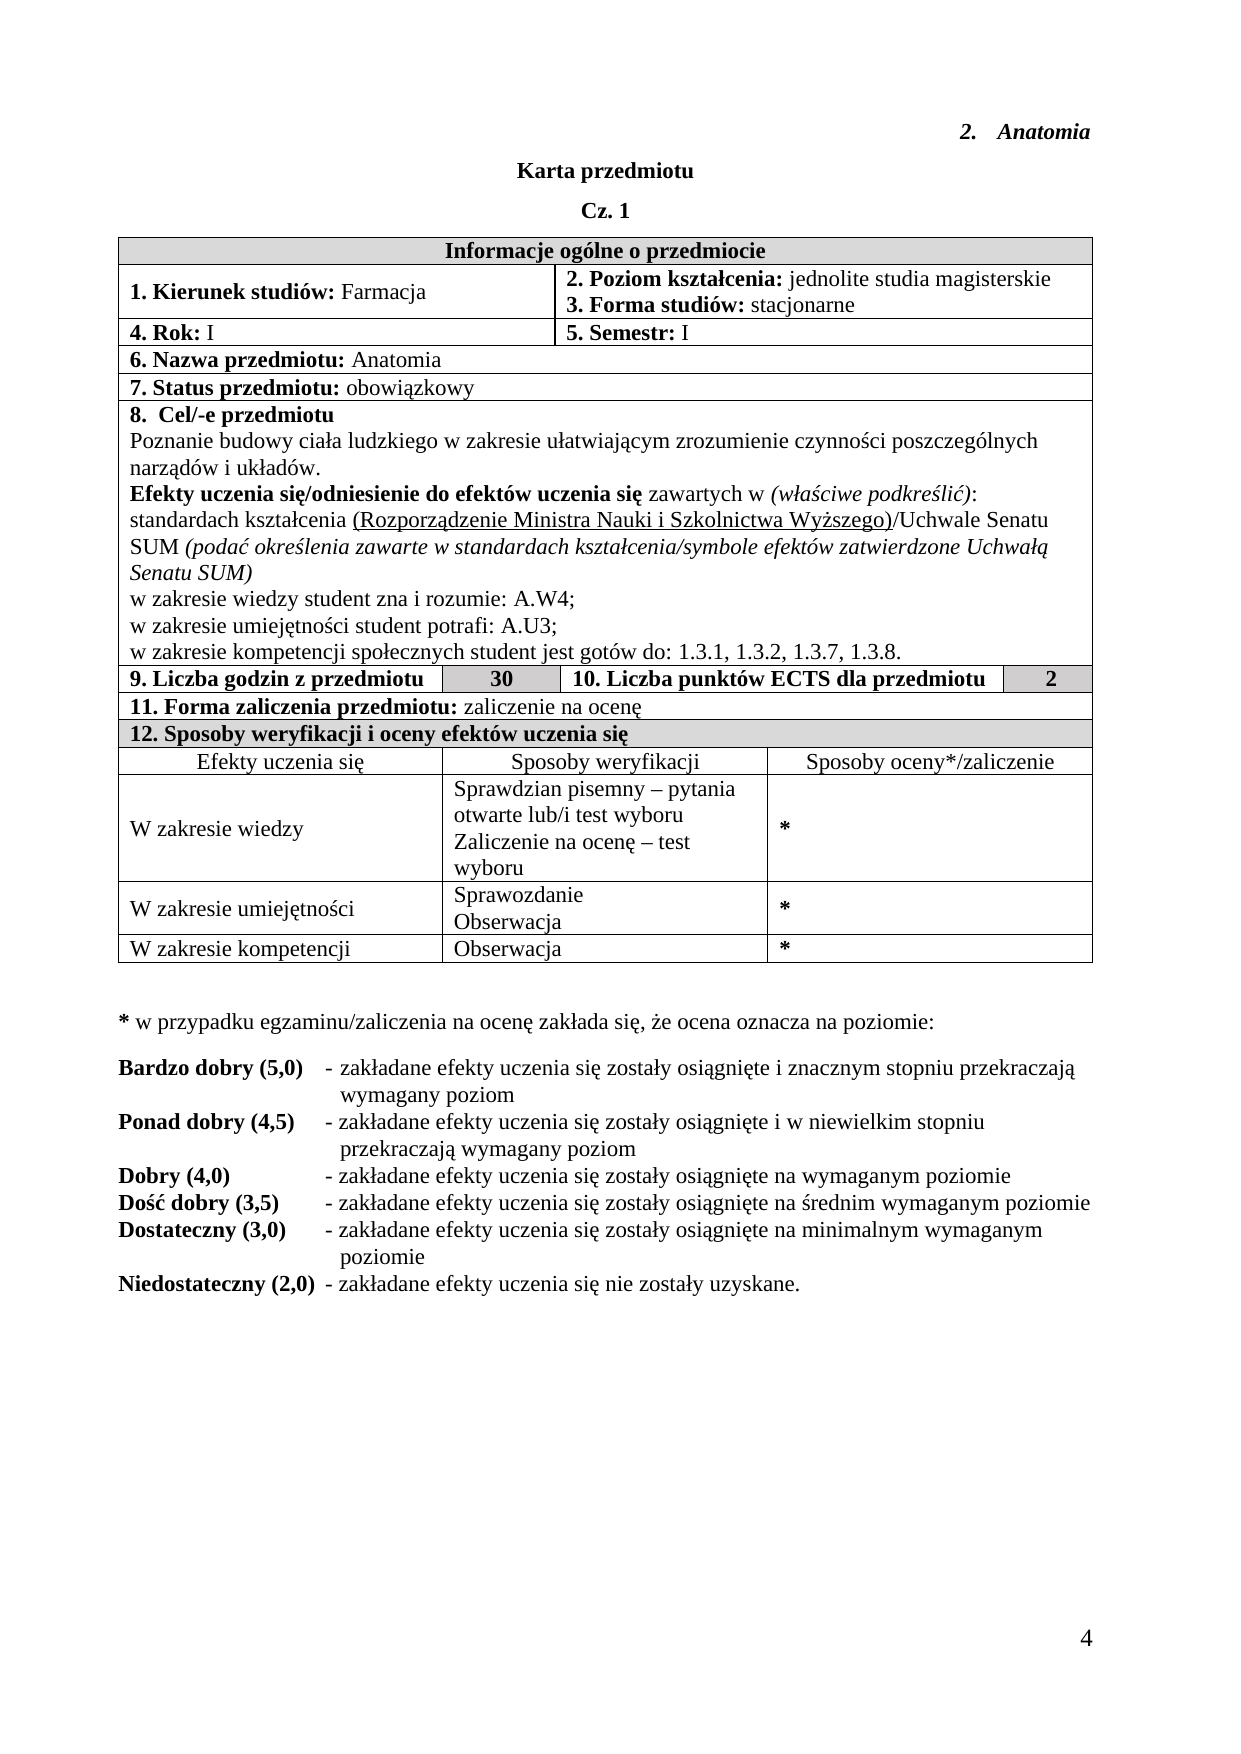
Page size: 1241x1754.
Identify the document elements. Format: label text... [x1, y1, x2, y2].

text Cz. 1 [118, 197, 1092, 223]
table_cell 2 [1004, 666, 1092, 692]
table_cell W zakresie wiedzy [119, 775, 442, 881]
text Dobry (4,0) - zakładane efekty uczenia się zostały osiągnięte na wymaganym poziomie [118, 1161, 1092, 1188]
table_cell * [768, 775, 1092, 881]
text Niedostateczny (2,0) - zakładane efekty uczenia się nie zostały uzyskane. [118, 1269, 1092, 1297]
table_cell 9. Liczba godzin z przedmiotu [119, 666, 442, 692]
table_cell Obserwacja [443, 935, 767, 962]
text Dość dobry (3,5) - zakładane efekty uczenia się zostały osiągnięte na średnim wymaganym poziomie [118, 1188, 1092, 1215]
table_cell W zakresie umiejętności [119, 882, 442, 934]
text Karta przedmiotu [118, 158, 1092, 184]
list Anatomia [156, 118, 1092, 144]
text Dostateczny (3,0) - zakładane efekty uczenia się zostały osiągnięte na minimalnym wymaganym poziomie [118, 1215, 1092, 1269]
table_cell 8. Cel/-e przedmiotu Poznanie budowy ciała ludzkiego w zakresie ułatwiającym zrozumienie czynności poszczególnych narządów i układów. [119, 401, 1092, 480]
table_cell Sposoby oceny*/zaliczenie [768, 748, 1092, 774]
table_cell 30 [443, 666, 560, 692]
table_cell 6. Nazwa przedmiotu: Anatomia [119, 346, 1092, 372]
text Ponad dobry (4,5) - zakładane efekty uczenia się zostały osiągnięte i w niewielkim stopniu przekraczają wymagany poziom [118, 1107, 1092, 1161]
table_cell 1. Kierunek studiów: Farmacja [119, 265, 554, 318]
text * w przypadku egzaminu/zaliczenia na ocenę zakłada się, że ocena oznacza na poziomie: [118, 1008, 1092, 1034]
table_cell Efekty uczenia się/odniesienie do efektów uczenia się zawartych w (właściwe podkreślić): standardach kształcenia (Rozporządzenie Ministra Nauki i Szkolnictwa Wyższego)/Uchwale Senatu SUM (podać określenia zawarte w standardach kształcenia/symbole efektów zatwierdzone Uchwałą Senatu SUM) w zakresie wiedzy student zna i rozumie: A.W4; w zakresie umiejętności student potrafi: A.U3; w zakresie kompetencji społecznych student jest gotów do: 1.3.1, 1.3.2, 1.3.7, 1.3.8. [119, 480, 1092, 664]
table_cell Sprawdzian pisemny – pytania otwarte lub/i test wyboru Zaliczenie na ocenę – test wyboru [443, 775, 767, 881]
table_cell Sposoby weryfikacji [443, 748, 767, 774]
table_cell Efekty uczenia się [119, 748, 442, 774]
table_cell 4. Rok: I [119, 319, 554, 345]
text Bardzo dobry (5,0) - zakładane efekty uczenia się zostały osiągnięte i znacznym stopniu przekraczają wymagany poziom [118, 1053, 1092, 1107]
table_header Informacje ogólne o przedmiocie [119, 238, 1092, 264]
table_cell 7. Status przedmiotu: obowiązkowy [119, 374, 1092, 400]
table_cell 12. Sposoby weryfikacji i oceny efektów uczenia się [119, 720, 1092, 747]
table_cell 11. Forma zaliczenia przedmiotu: zaliczenie na ocenę [119, 693, 1092, 719]
table_cell * [768, 935, 1092, 962]
table_cell 5. Semestr: I [556, 319, 1092, 345]
table_cell 10. Liczba punktów ECTS dla przedmiotu [561, 666, 1003, 692]
table_cell Sprawozdanie Obserwacja [443, 882, 767, 934]
table_cell W zakresie kompetencji [119, 935, 442, 962]
table_cell * [768, 882, 1092, 934]
table_cell 2. Poziom kształcenia: jednolite studia magisterskie 3. Forma studiów: stacjonarne [556, 265, 1092, 318]
